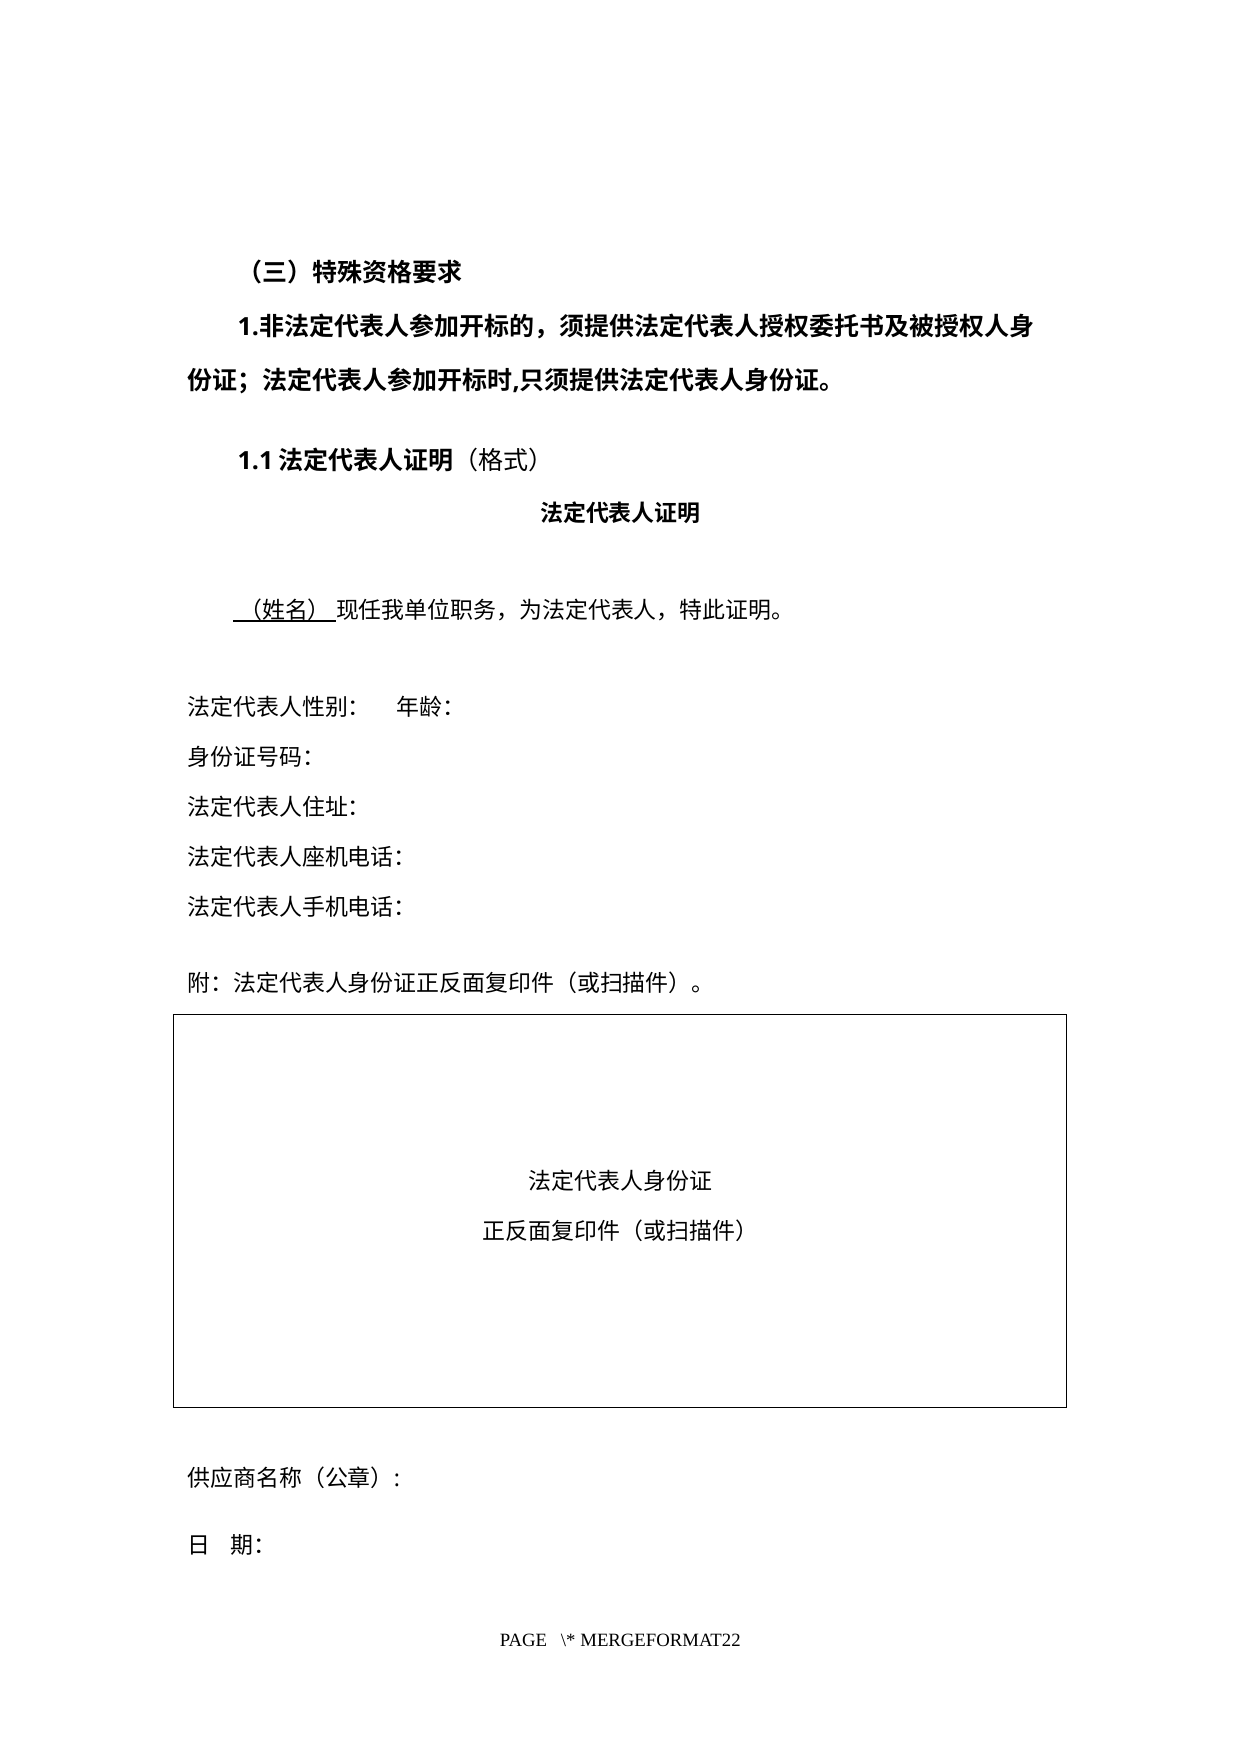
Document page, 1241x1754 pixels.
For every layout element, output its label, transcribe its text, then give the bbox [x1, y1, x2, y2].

table_header 法定代表人身份证 正反面复印件（或扫描件） [174, 1015, 1066, 1407]
text 身份证号码： [187, 739, 1053, 772]
text 法定代表人座机电话： [187, 839, 1053, 872]
text 日 期： [187, 1527, 1053, 1560]
text （姓名） 现任我单位职务，为法定代表人，特此证明。 [187, 591, 1053, 625]
text （三）特殊资格要求 [187, 252, 1053, 288]
text 法定代表人性别： 年龄： [187, 689, 1053, 722]
text 法定代表人住址： [187, 789, 1053, 822]
text 1.非法定代表人参加开标的，须提供法定代表人授权委托书及被授权人身份证；法定代表人参加开标时,只须提供法定代表人身份证。 [187, 306, 1053, 397]
text 法定代表人证明 [187, 495, 1053, 528]
text 法定代表人手机电话： [187, 888, 1053, 922]
text 供应商名称（公章）: [187, 1460, 997, 1494]
text 1.1法定代表人证明（格式） [187, 440, 1053, 477]
text 附：法定代表人身份证正反面复印件（或扫描件）。 [187, 964, 1053, 998]
